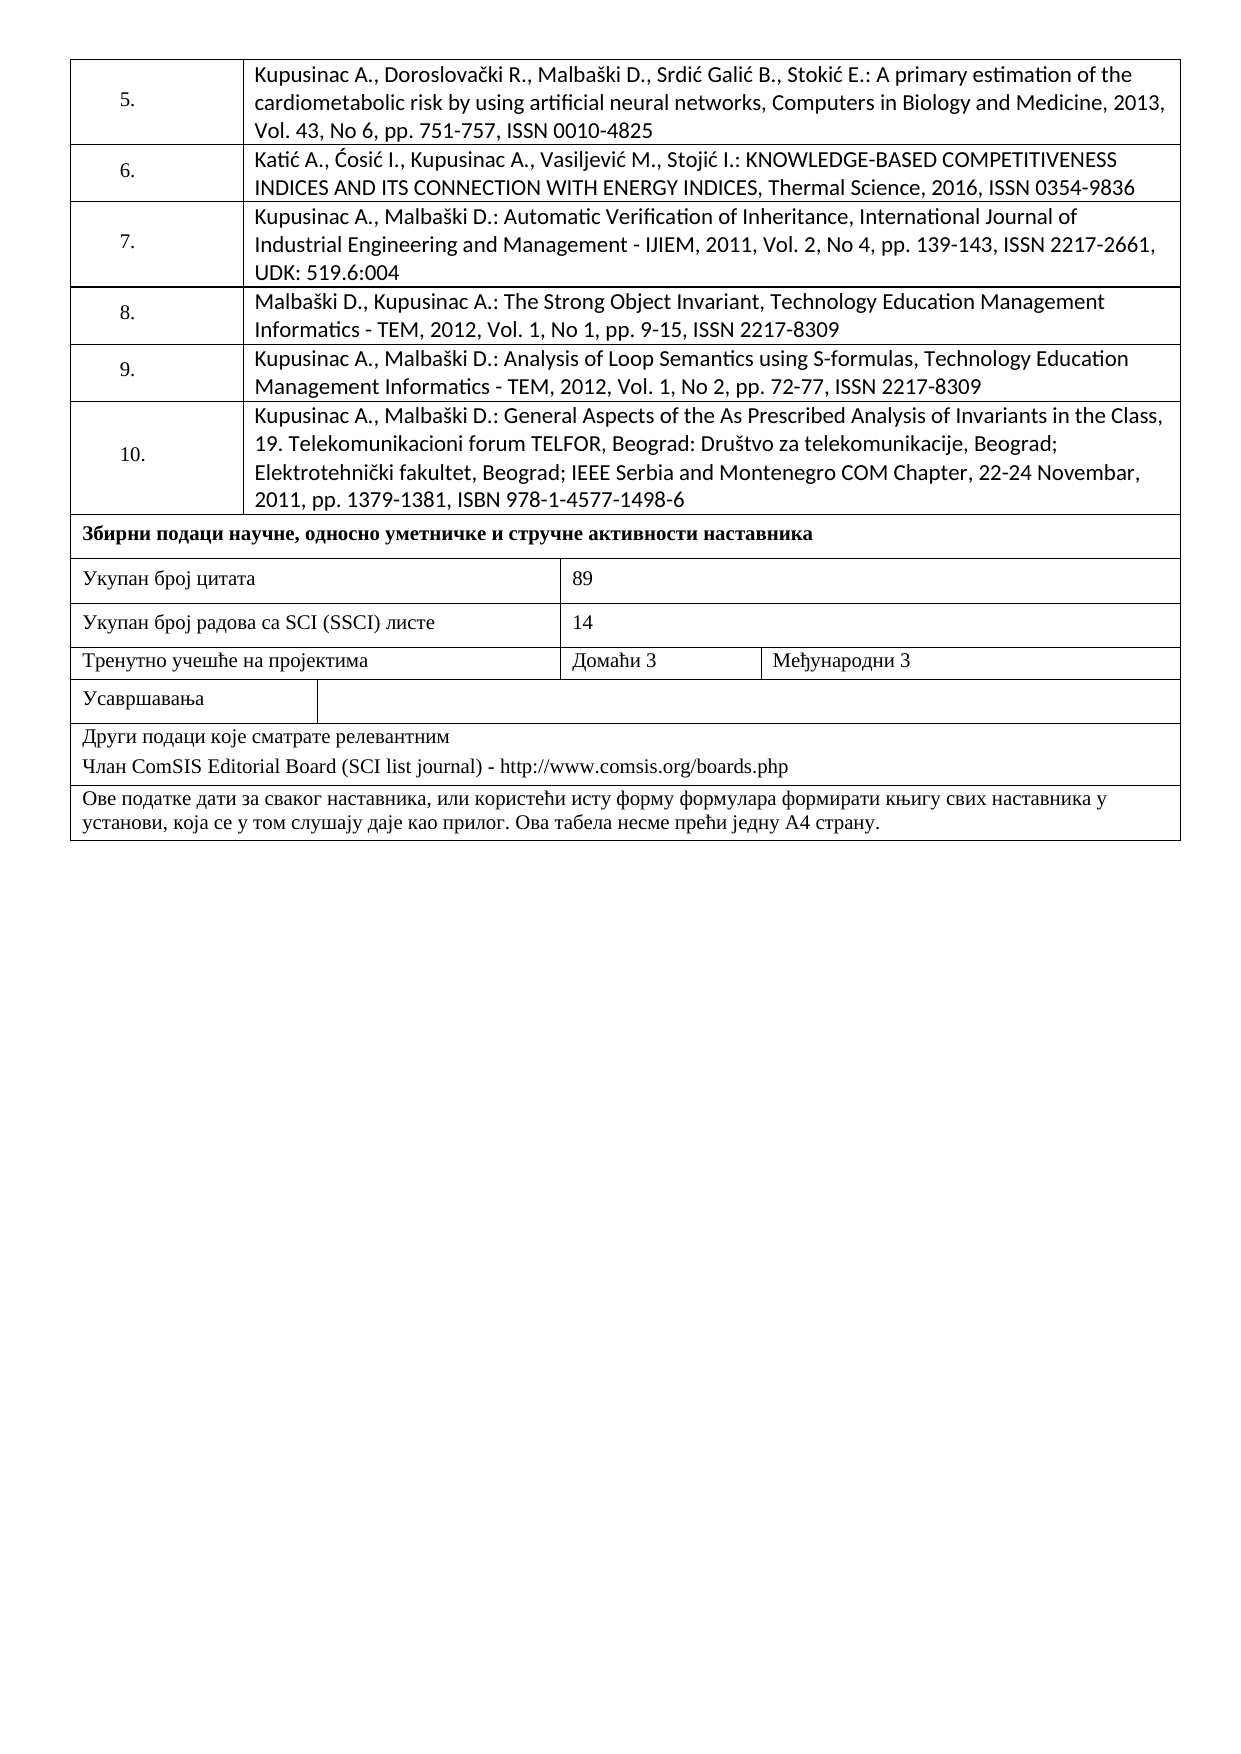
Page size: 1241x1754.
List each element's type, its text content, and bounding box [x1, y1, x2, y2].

table_cell 89 [561, 559, 1180, 603]
table_cell [71, 402, 243, 514]
table_cell [71, 288, 243, 343]
table_cell [318, 680, 1180, 723]
table_cell [71, 145, 243, 201]
table_cell Домаћи 3 [561, 648, 761, 678]
table_cell Укупан број радова са SCI (SSCI) листе [71, 604, 560, 647]
table_cell [71, 202, 243, 286]
table_cell [71, 60, 243, 144]
table_cell Kupusinac A., Malbaški D.: Automatic Verification of Inheritance, International Journal of Industrial Engineering and Management - IJIEM, 2011, Vol. 2, No 4, pp. 139-143, ISSN 2217-2661, UDK: 519.6:004 [244, 202, 1180, 286]
table_cell Збирни подаци научне, односно уметничке и стручне активности наставника [71, 515, 1180, 558]
table_cell Kupusinac A., Malbaški D.: General Aspects of the As Prescribed Analysis of Invariants in the Class, 19. Telekomunikacioni forum TELFOR, Beograd: Društvo za telekomunikacije, Beograd; Elektrotehnički fakultet, Beograd; IEEE Serbia and Montenegro COM Chapter, 22-24 Novembar, 2011, pp. 1379-1381, ISBN 978-1-4577-1498-6 [244, 402, 1180, 514]
table_cell Усавршавања [71, 680, 317, 723]
table_cell Malbaški D., Kupusinac A.: The Strong Object Invariant, Technology Education Management Informatics - TEM, 2012, Vol. 1, No 1, pp. 9-15, ISSN 2217-8309 [244, 288, 1180, 343]
table_cell Ове податке дати за сваког наставника, или користећи исту форму формулара формирати књигу свих наставника у установи, која се у том слушају даје као прилог. Ова табела несме прећи једну А4 страну. [71, 786, 1180, 840]
table_cell Укупан број цитата [71, 559, 560, 603]
table_cell Други подаци које сматрате релевантним Члан ComSIS Editorial Board (SCI list journal) - http://www.comsis.org/boards.php [71, 724, 1180, 784]
table_cell Kupusinac A., Malbaški D.: Analysis of Loop Semantics using S-formulas, Technology Education Management Informatics - TEM, 2012, Vol. 1, No 2, pp. 72-77, ISSN 2217-8309 [244, 345, 1180, 401]
table_cell Kupusinac A., Doroslovački R., Malbaški D., Srdić Galić B., Stokić E.: A primary estimation of the cardiometabolic risk by using artificial neural networks, Computers in Biology and Medicine, 2013, Vol. 43, No 6, pp. 751-757, ISSN 0010-4825 [244, 60, 1180, 144]
table_cell Међународни 3 [762, 648, 1180, 678]
table_cell [71, 345, 243, 401]
table_cell Katić A., Ćosić I., Kupusinac A., Vasiljević M., Stojić I.: KNOWLEDGE-BASED COMPETITIVENESS INDICES AND ITS CONNECTION WITH ENERGY INDICES, Thermal Science, 2016, ISSN 0354-9836 [244, 145, 1180, 201]
table_cell Тренутно учешће на пројектима [71, 648, 560, 678]
table_cell 14 [561, 604, 1180, 647]
